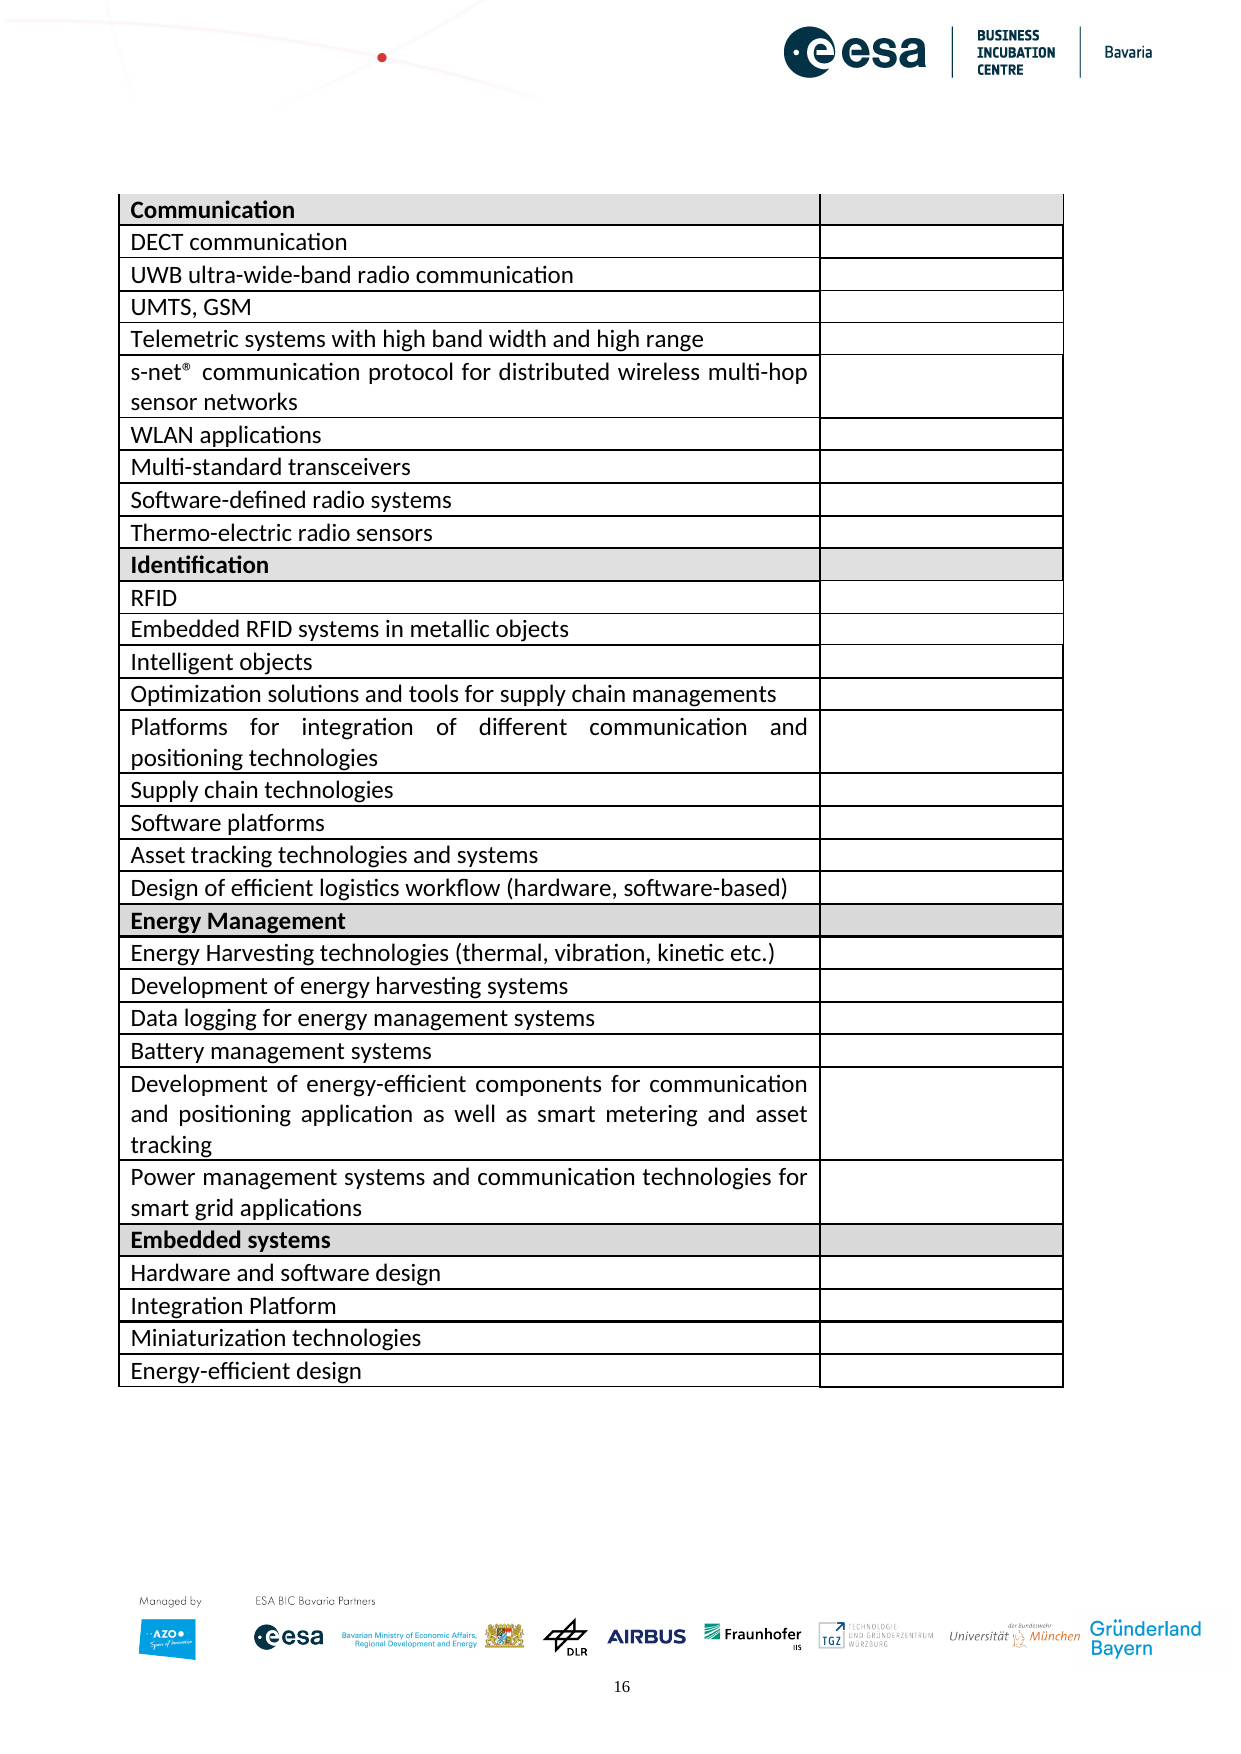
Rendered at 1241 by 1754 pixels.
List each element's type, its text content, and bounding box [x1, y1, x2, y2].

table_cell [821, 355, 1062, 417]
table_cell Identification [120, 549, 819, 580]
table_cell RFID [120, 582, 819, 612]
table_cell Development of energy harvesting systems [120, 970, 819, 1001]
table_cell Software platforms [120, 807, 819, 837]
table_cell Telemetric systems with high band width and high range [120, 323, 819, 354]
table_cell [821, 1068, 1062, 1159]
table_cell Thermo-electric radio sensors [120, 517, 819, 547]
picture [1, 0, 1239, 1751]
table_cell [821, 549, 1062, 580]
table_cell [821, 1003, 1062, 1033]
table_cell [821, 905, 1062, 935]
table_cell Optimization solutions and tools for supply chain managements [120, 679, 819, 709]
table_cell Hardware and software design [120, 1257, 819, 1288]
table_cell Energy Harvesting technologies (thermal, vibration, kinetic etc.) [120, 938, 819, 968]
table_cell Design of efficient logistics workflow (hardware, software-based) [120, 872, 819, 903]
table_cell Asset tracking technologies and systems [120, 840, 819, 870]
table_cell [821, 484, 1062, 514]
table_cell Intelligent objects [120, 646, 819, 677]
table_header Communication [120, 194, 819, 224]
table_cell Embedded RFID systems in metallic objects [120, 614, 819, 644]
table_cell Software-defined radio systems [120, 484, 819, 514]
table_cell [821, 774, 1062, 805]
table_cell WLAN applications [120, 418, 819, 449]
table_cell [821, 679, 1062, 709]
table_cell [821, 323, 1063, 354]
table_cell Embedded systems [120, 1225, 819, 1255]
table_cell [821, 1355, 1062, 1386]
table_cell [821, 419, 1062, 449]
table_cell s-net® communication protocol for distributed wireless multi-hop sensor networks [120, 356, 819, 417]
table_cell Integration Platform [120, 1290, 819, 1320]
table_cell [821, 581, 1063, 612]
table_cell Energy Management [120, 905, 819, 935]
table_cell [821, 1035, 1062, 1066]
table_cell UMTS, GSM [120, 292, 819, 322]
table_cell [821, 291, 1063, 322]
table_cell [821, 451, 1062, 482]
table_cell [821, 517, 1062, 547]
table_cell [821, 840, 1062, 870]
table_cell [821, 645, 1062, 677]
table_cell Power management systems and communication technologies for smart grid applications [120, 1161, 819, 1222]
table_header [821, 194, 1063, 224]
table_cell DECT communication [120, 226, 819, 257]
table_cell [821, 807, 1062, 837]
table_cell Battery management systems [120, 1035, 819, 1066]
table_cell [821, 938, 1062, 968]
table_cell [821, 259, 1062, 289]
table_cell [821, 1225, 1062, 1255]
table_cell Miniaturization technologies [120, 1323, 819, 1353]
table_cell [821, 1257, 1062, 1288]
table_cell [821, 226, 1062, 257]
table_cell [821, 970, 1062, 1001]
table_cell Supply chain technologies [120, 774, 819, 805]
table_cell Development of energy-efficient components for communication and positioning application as well as smart metering and asset tracking [120, 1068, 819, 1159]
table_cell [821, 1323, 1062, 1353]
table_cell [821, 711, 1062, 772]
table_cell UWB ultra-wide-band radio communication [120, 258, 819, 289]
table_cell [821, 1290, 1062, 1320]
table_cell [821, 1161, 1062, 1222]
table_cell Data logging for energy management systems [120, 1003, 819, 1033]
table_cell Platforms for integration of different communication and positioning technologies [120, 711, 819, 772]
table_cell Energy-efficient design [120, 1355, 819, 1386]
table_cell [821, 872, 1062, 903]
table_cell Multi-standard transceivers [120, 451, 819, 482]
table_cell [821, 614, 1063, 644]
